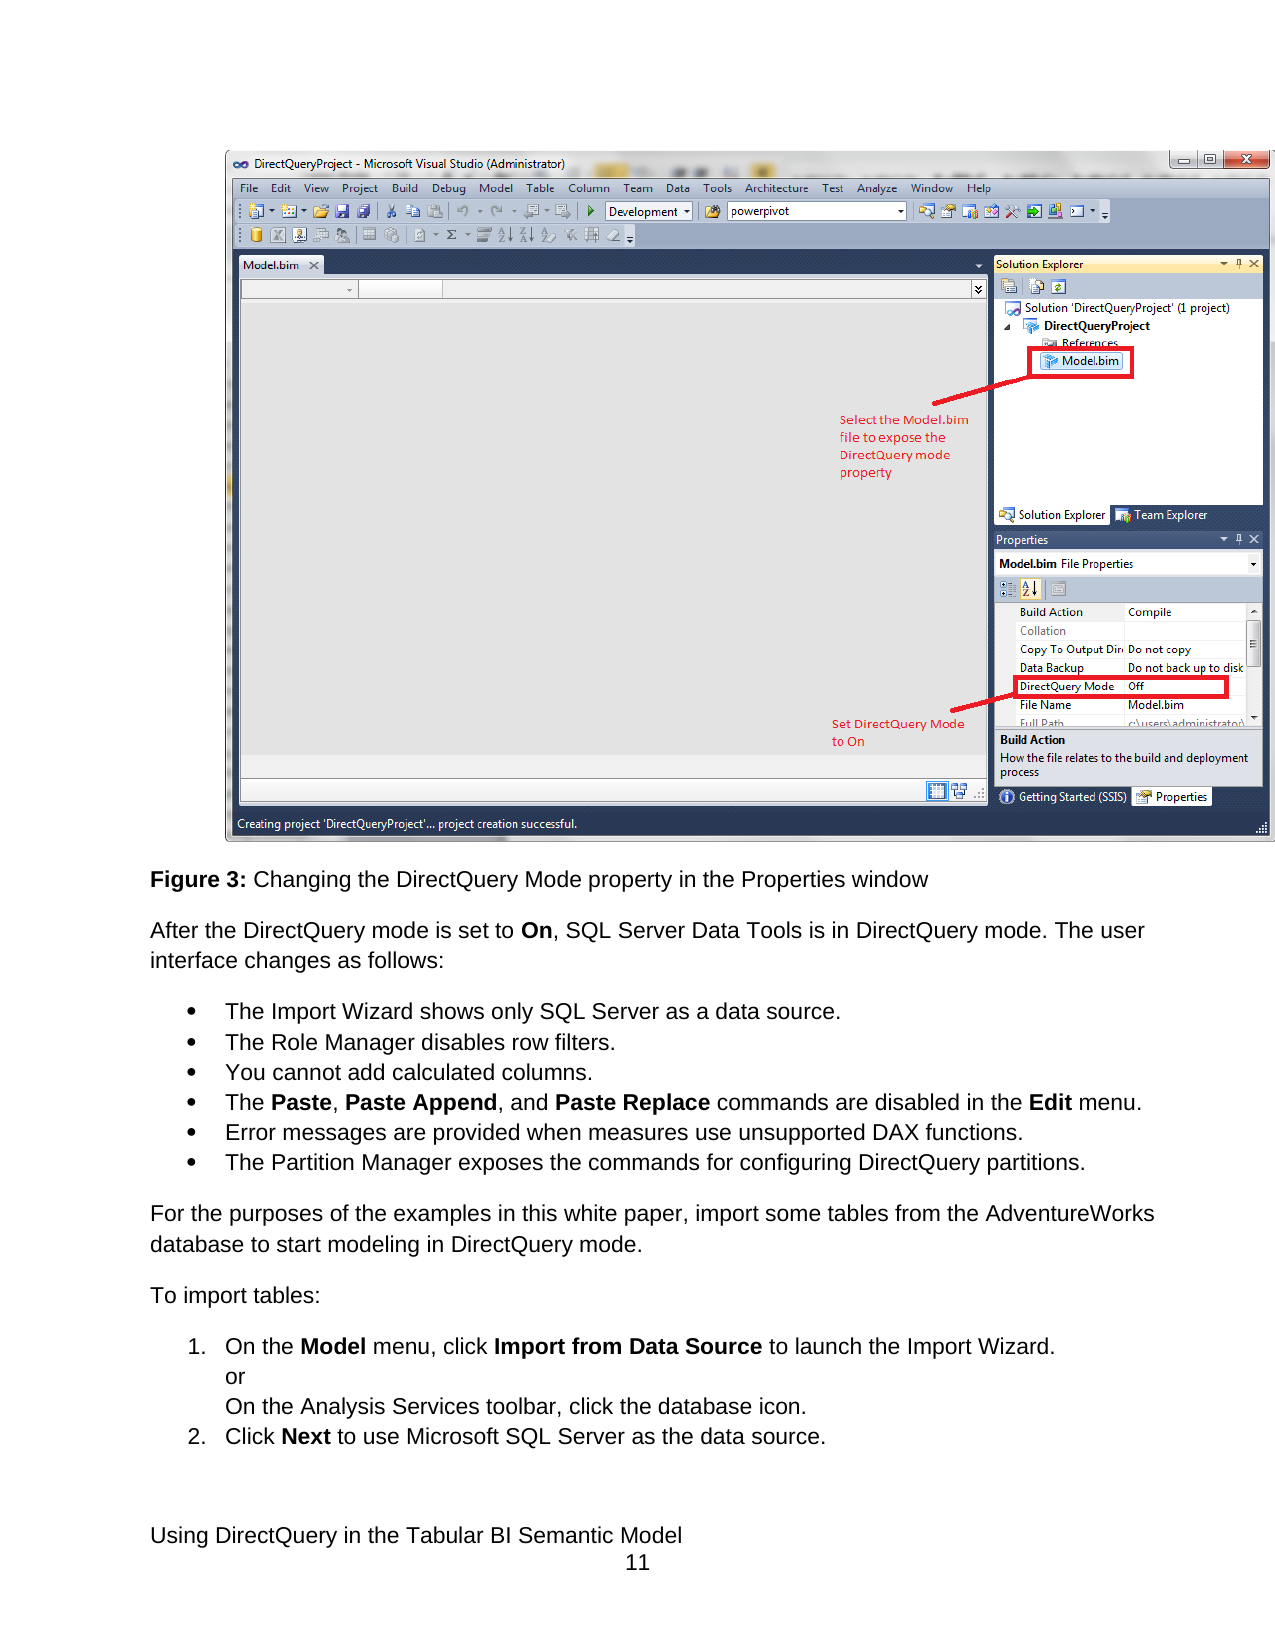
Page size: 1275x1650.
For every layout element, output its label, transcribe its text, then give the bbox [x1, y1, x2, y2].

text After the DirectQuery mode is set to On, SQL Server Data Tools is in DirectQuery mode. The user interface changes as follows: [150, 917, 1200, 973]
text For the purposes of the examples in this white paper, import some tables from the AdventureWorks database to start modeling in DirectQuery mode. [150, 1200, 1200, 1257]
list On the Model menu, click Import from Data Source to launch the Import Wizard. [187, 1333, 1200, 1359]
list The Partition Manager exposes the commands for configuring DirectQuery partitions. [187, 1149, 1200, 1176]
list or [225, 1363, 1200, 1389]
list The Import Wizard shows only SQL Server as a data source. [187, 998, 1200, 1024]
text Figure 3: Changing the DirectQuery Mode property in the Properties window [150, 866, 1200, 892]
list Error messages are provided when measures use unsupported DAX functions. [187, 1119, 1200, 1145]
list Click Next to use Microsoft SQL Server as the data source. [187, 1423, 1200, 1449]
list You cannot add calculated columns. [187, 1059, 1200, 1085]
list The Paste, Paste Append, and Paste Replace commands are disabled in the Edit menu. [187, 1089, 1200, 1115]
picture [225, 150, 1275, 842]
text To import tables: [150, 1282, 1200, 1308]
list On the Analysis Services toolbar, click the database icon. [225, 1393, 1200, 1419]
list The Role Manager disables row filters. [187, 1028, 1200, 1055]
